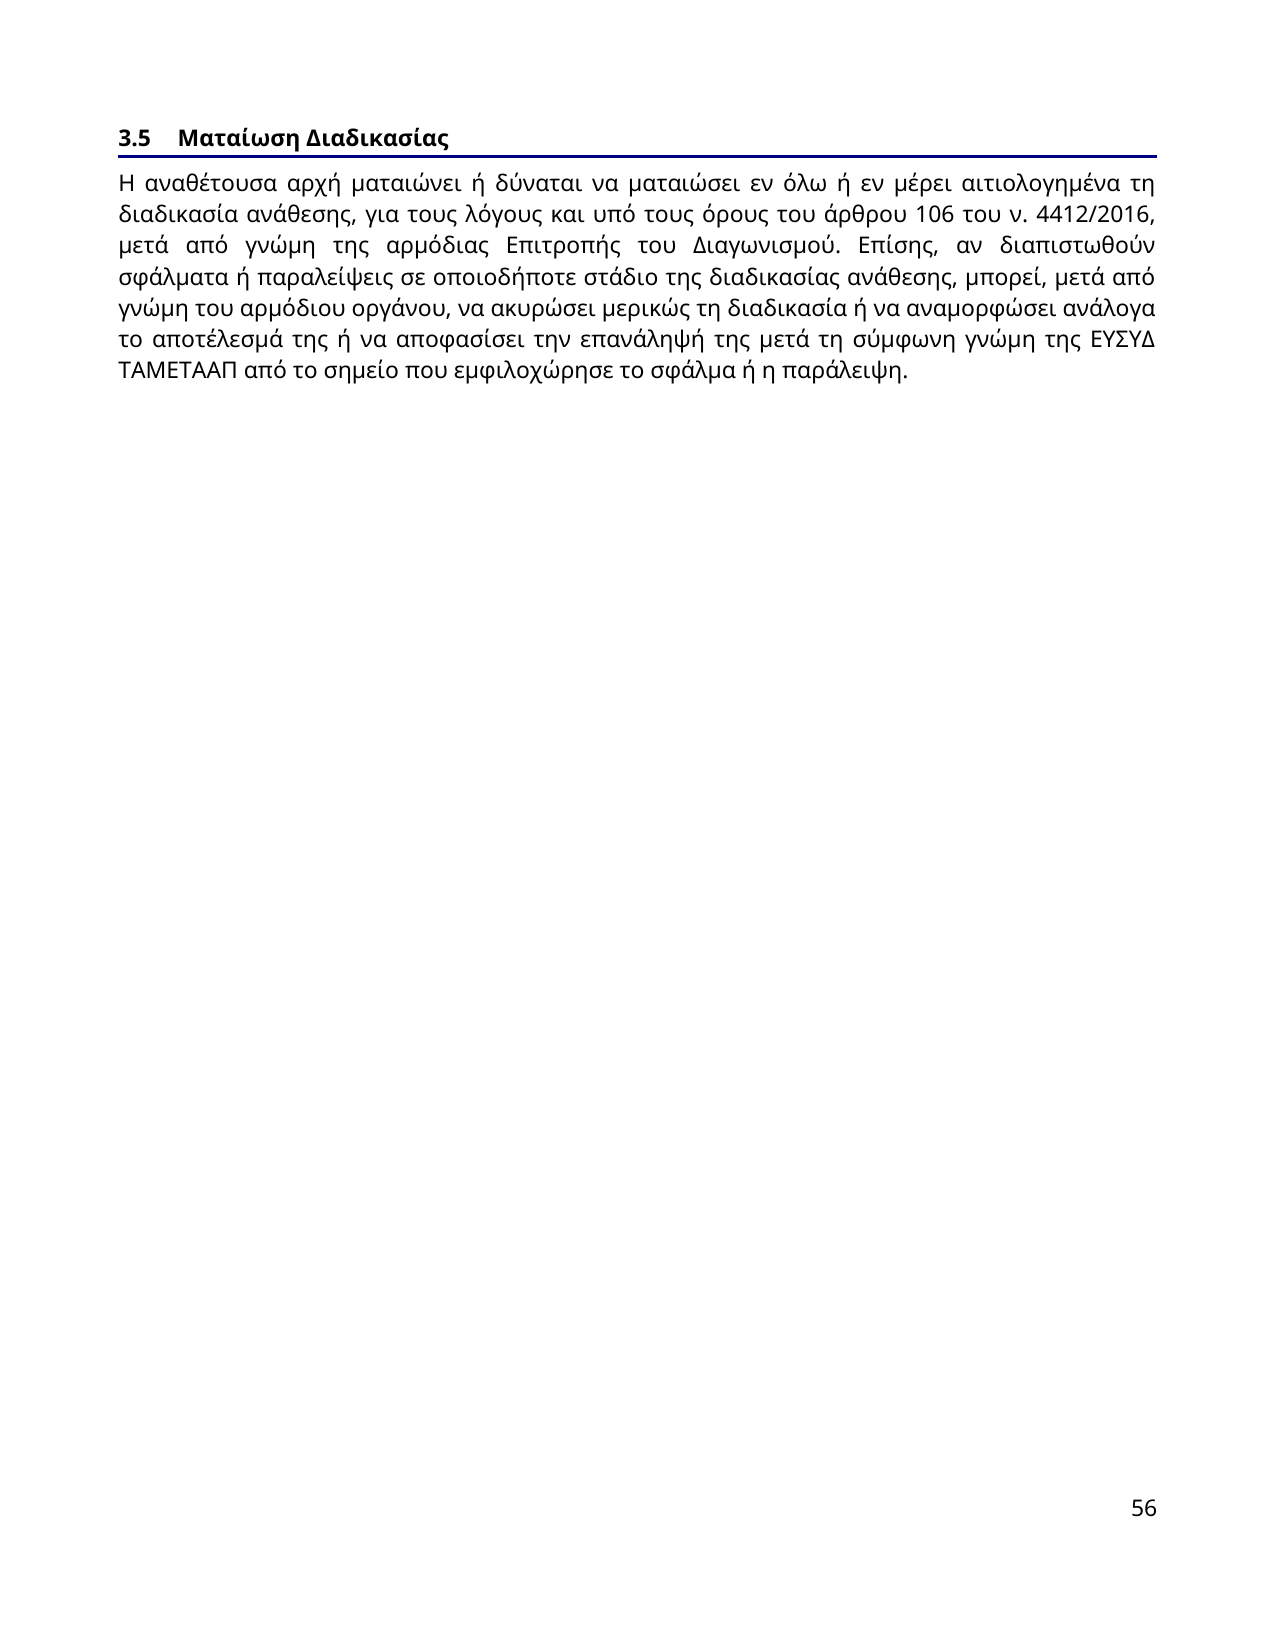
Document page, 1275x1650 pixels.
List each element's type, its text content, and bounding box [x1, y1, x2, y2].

text Η αναθέτουσα αρχή ματαιώνει ή δύναται να ματαιώσει εν όλω ή εν μέρει αιτιολογημένα τη διαδικασία ανάθεσης, για τους λόγους και υπό τους όρους του άρθρου 106 του ν. 4412/2016, μετά από γνώμη της αρμόδιας Επιτροπής του Διαγωνισμού. Επίσης, αν διαπιστωθούν σφάλματα ή παραλείψεις σε οποιοδήποτε στάδιο της διαδικασίας ανάθεσης, μπορεί, μετά από γνώμη του αρμόδιου οργάνου, να ακυρώσει μερικώς τη διαδικασία ή να αναμορφώσει ανάλογα το αποτέλεσμά της ή να αποφασίσει την επανάληψή της μετά τη σύμφωνη γνώμη της ΕΥΣΥΔ ΤΑΜΕΤΑΑΠ από το σημείο που εμφιλοχώρησε το σφάλμα ή η παράλειψη. [118, 167, 1157, 385]
subtitle Ματαίωση Διαδικασίας [118, 122, 1157, 155]
